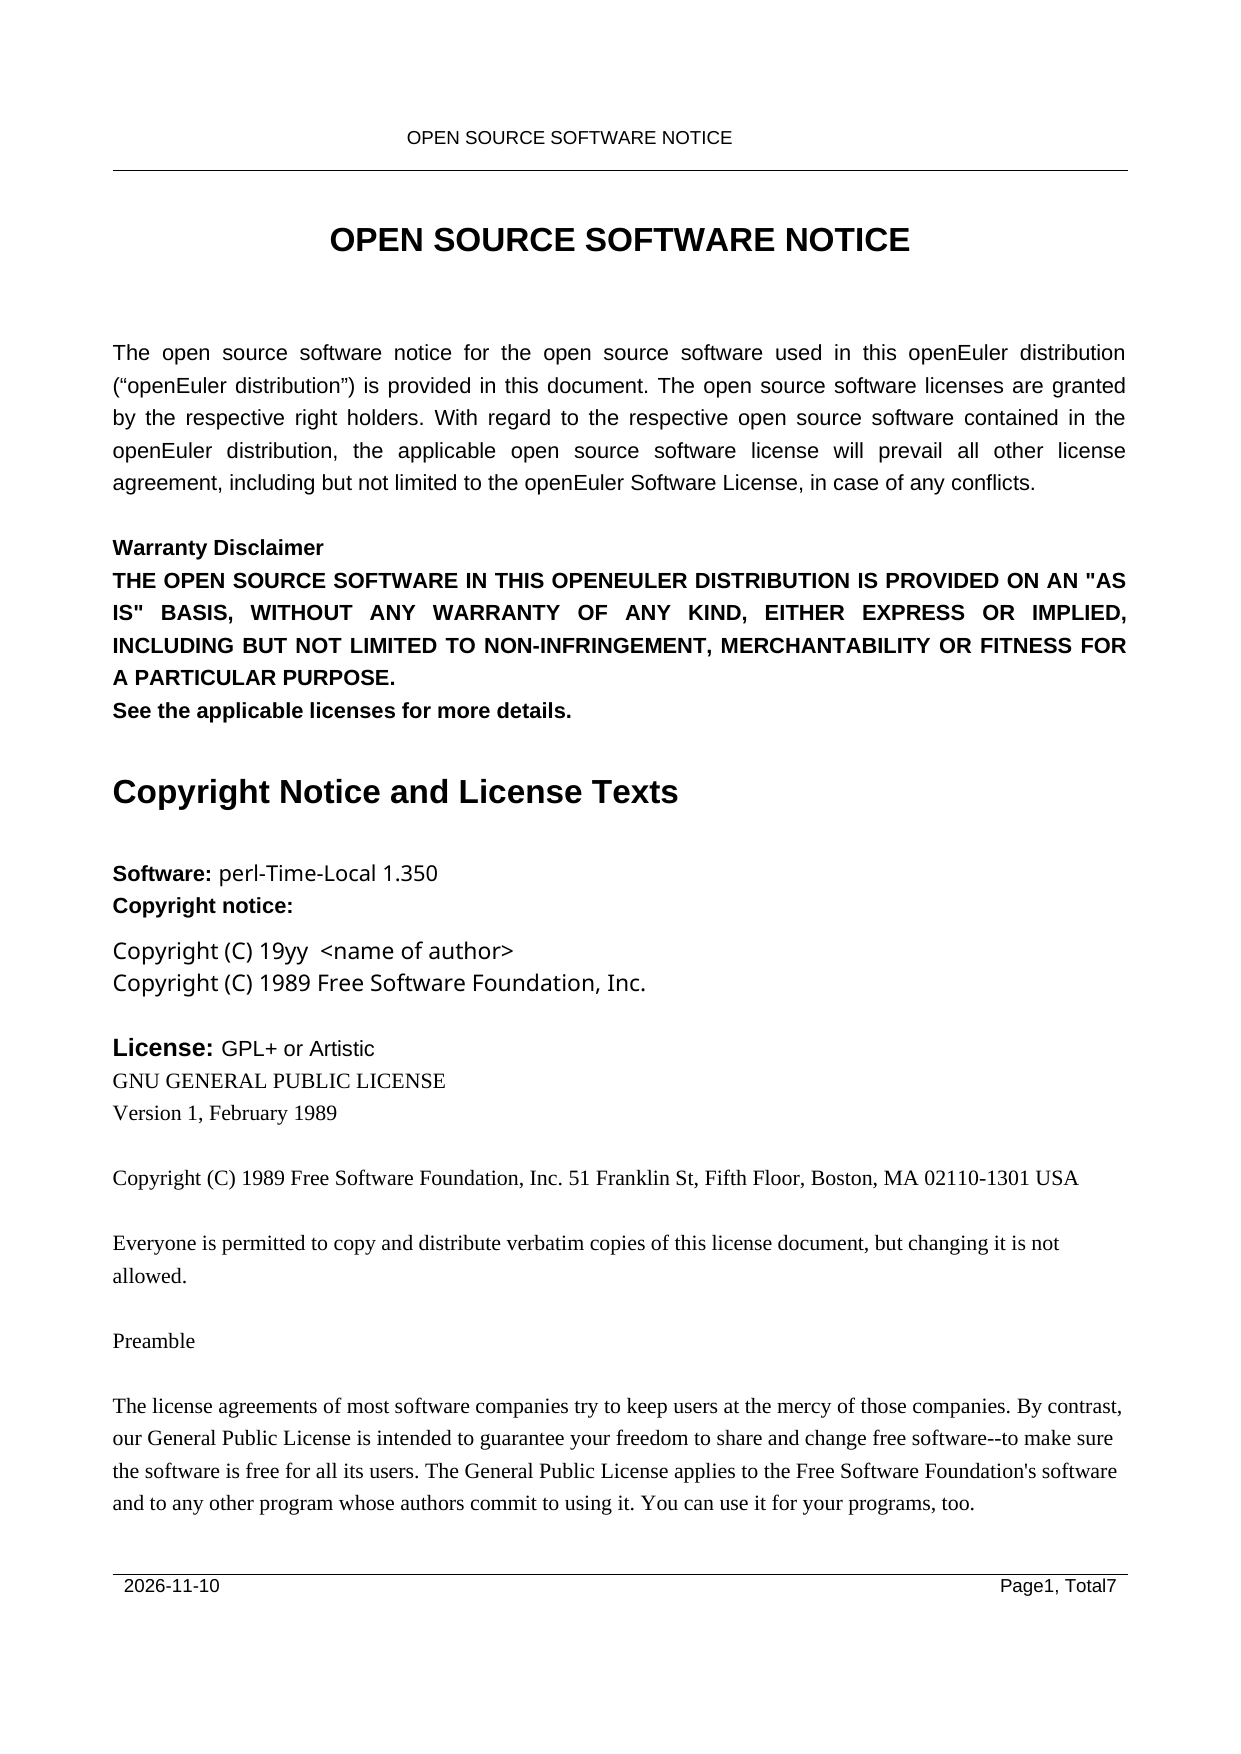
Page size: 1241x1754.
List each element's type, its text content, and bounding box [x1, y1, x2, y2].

text The open source software notice for the open source software used in this openEuler distribution (“openEuler distribution”) is provided in this document. The open source software licenses are granted by the respective right holders. With regard to the respective open source software contained in the openEuler distribution, the applicable open source software license will prevail all other license agreement, including but not limited to the openEuler Software License, in case of any conflicts. [112, 336, 1128, 499]
text Copyright (C) 19yy <name of author> Copyright (C) 1989 Free Software Foundation, Inc. [112, 934, 1128, 1031]
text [112, 1064, 1128, 1519]
text Warranty Disclaimer [112, 531, 1128, 564]
text Copyright notice: [112, 889, 1128, 921]
text License: GPL+ or Artistic [112, 1031, 1128, 1064]
text THE OPEN SOURCE SOFTWARE IN THIS OPENEULER DISTRIBUTION IS PROVIDED ON AN "AS IS" BASIS, WITHOUT ANY WARRANTY OF ANY KIND, EITHER EXPRESS OR IMPLIED, INCLUDING BUT NOT LIMITED TO NON-INFRINGEMENT, MERCHANTABILITY OR FITNESS FOR A PARTICULAR PURPOSE. See the applicable licenses for more details. [112, 564, 1128, 726]
title Software: perl-Time-Local 1.350 [112, 856, 1128, 889]
text OPEN SOURCE SOFTWARE NOTICE [112, 206, 1128, 271]
text Copyright Notice and License Texts [112, 759, 1128, 824]
